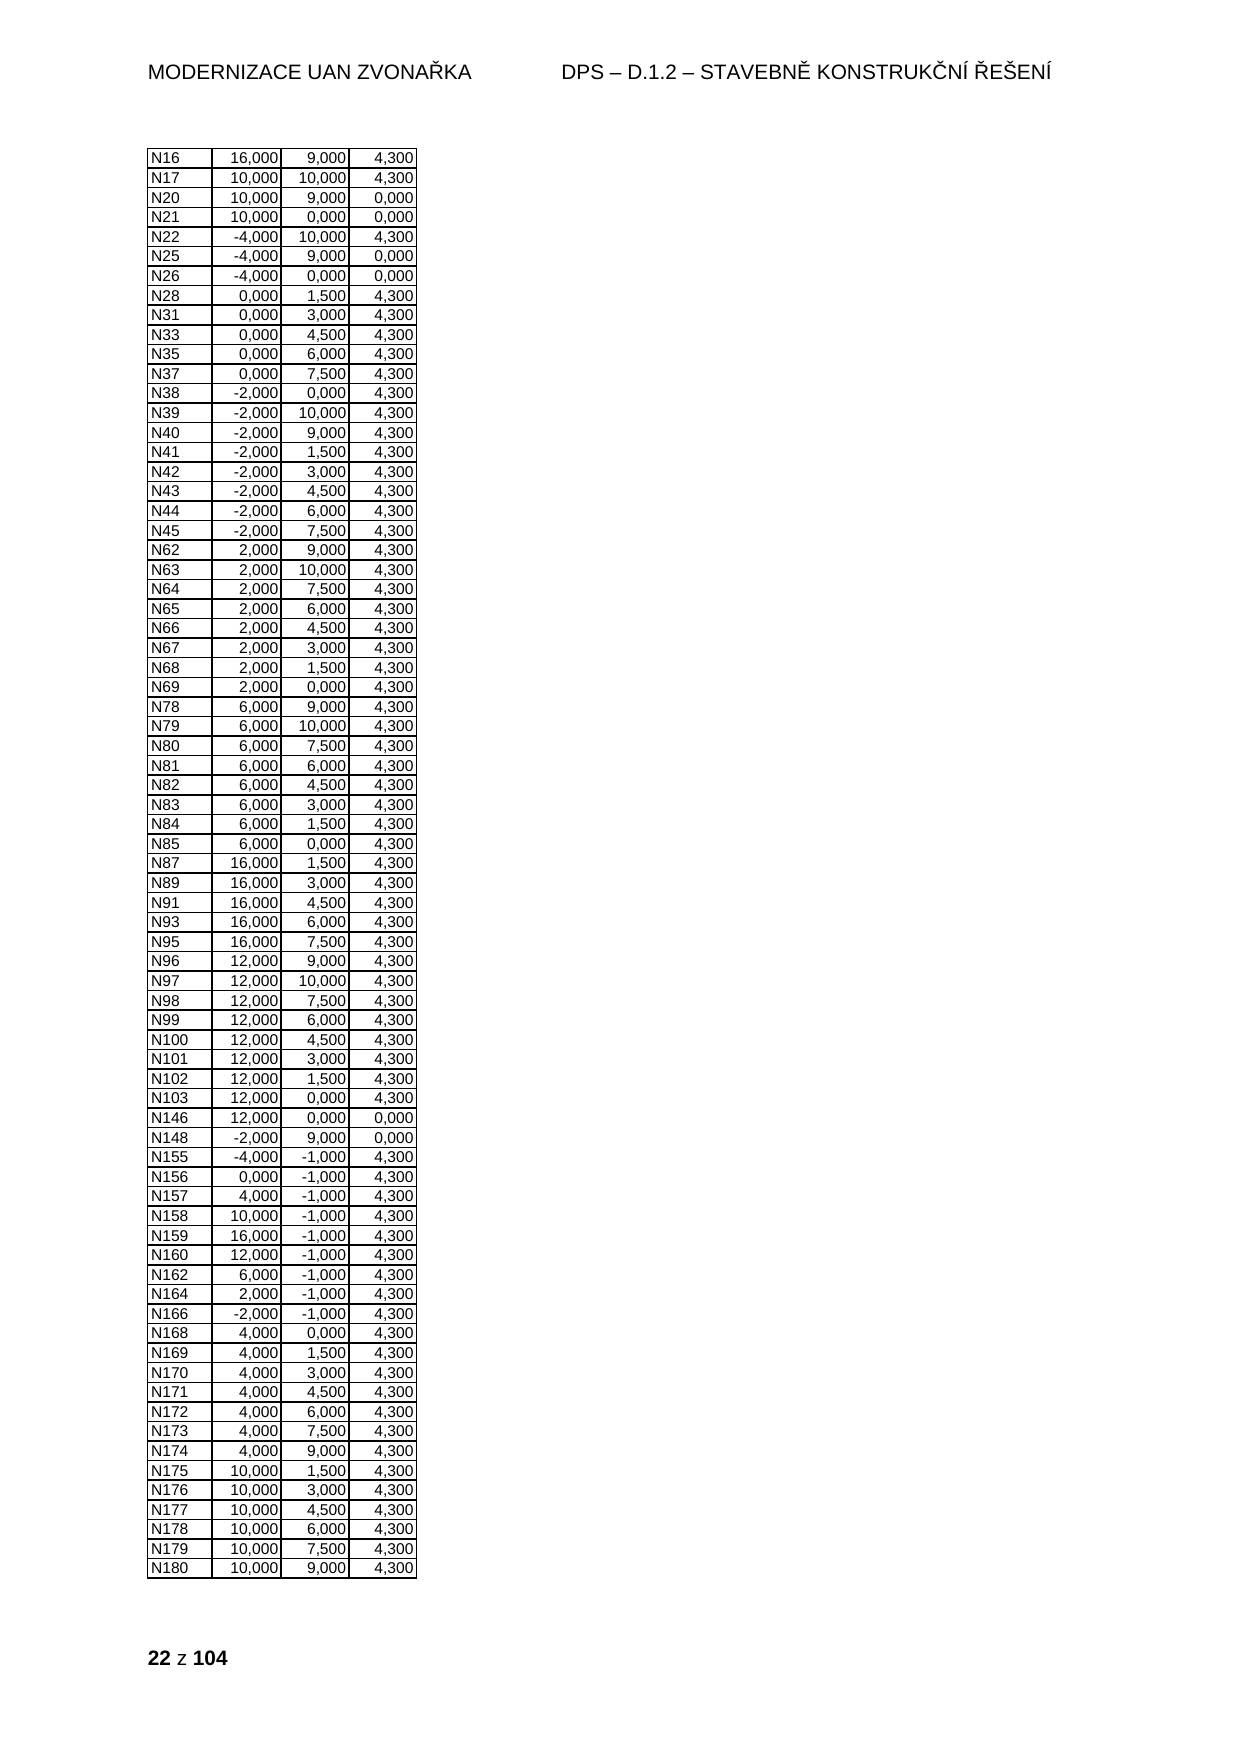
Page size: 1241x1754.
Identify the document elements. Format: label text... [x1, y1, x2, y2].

table_cell 16,000 [213, 1226, 280, 1244]
table_cell 12,000 [213, 1050, 280, 1068]
table_cell -2,000 [213, 521, 280, 539]
table_cell N97 [148, 972, 211, 990]
table_cell 4,300 [350, 756, 416, 774]
table_cell 9,000 [282, 1559, 348, 1577]
table_cell 4,300 [350, 658, 416, 676]
table_cell 4,300 [350, 1148, 416, 1166]
table_cell 12,000 [213, 1070, 280, 1088]
table_cell 4,300 [350, 835, 416, 853]
table_cell 6,000 [282, 1011, 348, 1029]
table_cell N87 [148, 854, 211, 872]
table_cell -1,000 [282, 1285, 348, 1303]
table_cell 1,500 [282, 443, 348, 461]
table_cell 12,000 [213, 972, 280, 990]
table_cell N93 [148, 913, 211, 931]
table_cell 4,300 [350, 384, 416, 402]
table_cell 4,300 [350, 1383, 416, 1401]
table_cell 7,500 [282, 521, 348, 539]
table_cell 2,000 [213, 658, 280, 676]
table_cell 4,300 [350, 854, 416, 872]
table_cell 1,500 [282, 1461, 348, 1479]
table_cell -2,000 [213, 463, 280, 481]
table_cell 4,300 [350, 345, 416, 363]
table_cell N44 [148, 502, 211, 520]
table_cell 7,500 [282, 580, 348, 598]
table_cell 10,000 [213, 1501, 280, 1518]
table_cell N175 [148, 1461, 211, 1479]
table_cell 6,000 [282, 1520, 348, 1538]
table_cell -4,000 [213, 267, 280, 285]
table_cell 3,000 [282, 796, 348, 813]
table_cell 4,300 [350, 482, 416, 500]
table_cell 4,300 [350, 678, 416, 696]
table_cell 7,500 [282, 933, 348, 951]
table_cell N68 [148, 658, 211, 676]
table_cell 6,000 [213, 756, 280, 774]
table_cell 12,000 [213, 1089, 280, 1107]
table_cell 10,000 [282, 717, 348, 735]
table_cell -1,000 [282, 1187, 348, 1205]
table_cell 0,000 [213, 306, 280, 324]
table_cell 4,000 [213, 1187, 280, 1205]
table_cell N37 [148, 365, 211, 383]
table_cell N101 [148, 1050, 211, 1068]
table_cell N20 [148, 188, 211, 206]
table_cell 2,000 [213, 678, 280, 696]
table_cell 1,500 [282, 286, 348, 304]
table_cell 0,000 [213, 345, 280, 363]
table_cell 4,500 [282, 1501, 348, 1518]
table_cell N146 [148, 1109, 211, 1127]
table_cell 6,000 [213, 796, 280, 813]
table_cell N172 [148, 1403, 211, 1421]
table_cell 12,000 [213, 991, 280, 1009]
table_cell 3,000 [282, 639, 348, 657]
table_cell N174 [148, 1442, 211, 1460]
table_cell 2,000 [213, 600, 280, 618]
table_cell N83 [148, 796, 211, 813]
table_cell 4,300 [350, 541, 416, 559]
table_cell 2,000 [213, 541, 280, 559]
table_cell 4,500 [282, 893, 348, 911]
table_cell N91 [148, 893, 211, 911]
table_cell 0,000 [213, 365, 280, 383]
table_cell 0,000 [213, 326, 280, 343]
table_cell 9,000 [282, 423, 348, 441]
table_cell 2,000 [213, 619, 280, 637]
table_cell 0,000 [282, 835, 348, 853]
table_cell 6,000 [213, 835, 280, 853]
table_cell N89 [148, 874, 211, 892]
table_cell 4,300 [350, 1226, 416, 1244]
table_cell 4,300 [350, 1050, 416, 1068]
table_cell 4,300 [350, 952, 416, 970]
table_cell -1,000 [282, 1246, 348, 1264]
table_cell N164 [148, 1285, 211, 1303]
table_cell 6,000 [213, 698, 280, 716]
table_cell 6,000 [213, 776, 280, 794]
table_cell 16,000 [213, 913, 280, 931]
table_cell 4,300 [350, 1187, 416, 1205]
table_cell N162 [148, 1266, 211, 1283]
table_cell N96 [148, 952, 211, 970]
table_cell 12,000 [213, 1109, 280, 1127]
table_cell 3,000 [282, 463, 348, 481]
table_cell 4,300 [350, 639, 416, 657]
table_cell N169 [148, 1344, 211, 1362]
table_cell N85 [148, 835, 211, 853]
table_cell 12,000 [213, 1246, 280, 1264]
table_cell 4,300 [350, 423, 416, 441]
table_cell N81 [148, 756, 211, 774]
table_cell 0,000 [213, 286, 280, 304]
table_cell 9,000 [282, 698, 348, 716]
table_cell 4,300 [350, 619, 416, 637]
table_cell 4,300 [350, 991, 416, 1009]
table_cell -2,000 [213, 404, 280, 422]
table_cell 6,000 [282, 502, 348, 520]
table_cell N17 [148, 169, 211, 187]
table_cell 4,300 [350, 600, 416, 618]
table_cell 16,000 [213, 933, 280, 951]
table_cell -1,000 [282, 1207, 348, 1225]
table_cell 1,500 [282, 1344, 348, 1362]
table_cell 4,300 [350, 1070, 416, 1088]
table_cell N33 [148, 326, 211, 343]
table_cell 4,300 [350, 365, 416, 383]
table_cell 4,300 [350, 1363, 416, 1381]
table_cell 7,500 [282, 1540, 348, 1558]
table_cell 0,000 [350, 188, 416, 206]
table_cell N170 [148, 1363, 211, 1381]
table_cell 4,000 [213, 1403, 280, 1421]
table_cell -1,000 [282, 1168, 348, 1186]
table_cell 3,000 [282, 306, 348, 324]
table_cell -2,000 [213, 502, 280, 520]
table_cell 4,300 [350, 443, 416, 461]
table_cell -4,000 [213, 247, 280, 265]
table_cell 4,300 [350, 1266, 416, 1283]
table_cell 4,300 [350, 561, 416, 578]
table_cell 4,300 [350, 149, 416, 167]
table_cell N155 [148, 1148, 211, 1166]
table_cell 6,000 [282, 1403, 348, 1421]
table_cell 4,300 [350, 1501, 416, 1518]
table_cell 0,000 [350, 208, 416, 226]
table_cell 4,000 [213, 1324, 280, 1342]
table_cell 4,500 [282, 482, 348, 500]
table_cell N148 [148, 1128, 211, 1146]
table_cell 7,500 [282, 737, 348, 755]
table_cell 6,000 [282, 756, 348, 774]
table_cell 4,300 [350, 306, 416, 324]
table_cell N166 [148, 1305, 211, 1323]
table_cell 9,000 [282, 1442, 348, 1460]
table_cell 4,500 [282, 619, 348, 637]
table_cell -1,000 [282, 1226, 348, 1244]
table_cell 10,000 [282, 561, 348, 578]
table_cell 4,300 [350, 404, 416, 422]
table_cell 4,300 [350, 1559, 416, 1577]
table_cell 4,300 [350, 913, 416, 931]
table_cell N65 [148, 600, 211, 618]
table_cell N80 [148, 737, 211, 755]
table_cell N21 [148, 208, 211, 226]
table_cell N45 [148, 521, 211, 539]
table_cell -4,000 [213, 228, 280, 246]
table_cell N39 [148, 404, 211, 422]
table_cell 4,300 [350, 1305, 416, 1323]
table_cell 12,000 [213, 1011, 280, 1029]
table_cell 4,300 [350, 1481, 416, 1499]
table_cell 3,000 [282, 1481, 348, 1499]
table_cell 6,000 [213, 815, 280, 833]
table_cell 0,000 [282, 1109, 348, 1127]
table_cell 4,300 [350, 1324, 416, 1342]
table_cell N31 [148, 306, 211, 324]
table_cell 4,300 [350, 815, 416, 833]
table_cell N62 [148, 541, 211, 559]
table_cell N157 [148, 1187, 211, 1205]
table_cell 10,000 [213, 169, 280, 187]
table_cell 10,000 [213, 1540, 280, 1558]
table_cell 4,300 [350, 933, 416, 951]
table_cell 4,300 [350, 502, 416, 520]
table_cell 10,000 [213, 1207, 280, 1225]
table_cell N35 [148, 345, 211, 363]
table_cell 0,000 [350, 1128, 416, 1146]
table_cell N102 [148, 1070, 211, 1088]
table_cell 10,000 [213, 208, 280, 226]
table_cell 10,000 [213, 188, 280, 206]
table_cell 4,300 [350, 463, 416, 481]
table_cell 10,000 [213, 1481, 280, 1499]
table_cell 4,300 [350, 1285, 416, 1303]
table_cell 4,300 [350, 1540, 416, 1558]
table_cell 9,000 [282, 1128, 348, 1146]
table_cell -2,000 [213, 423, 280, 441]
table_cell -4,000 [213, 1148, 280, 1166]
table_cell 4,300 [350, 1461, 416, 1479]
table_cell N100 [148, 1031, 211, 1048]
table_cell N63 [148, 561, 211, 578]
table_cell 4,300 [350, 698, 416, 716]
table_cell N103 [148, 1089, 211, 1107]
table_cell 0,000 [282, 384, 348, 402]
table_cell 12,000 [213, 952, 280, 970]
table_cell 1,500 [282, 854, 348, 872]
table_cell 4,300 [350, 1168, 416, 1186]
table_cell N28 [148, 286, 211, 304]
table_cell 10,000 [213, 1461, 280, 1479]
table_cell N98 [148, 991, 211, 1009]
table_cell 0,000 [350, 247, 416, 265]
table_cell 0,000 [350, 1109, 416, 1127]
table_cell 4,300 [350, 1089, 416, 1107]
table_cell -1,000 [282, 1148, 348, 1166]
table_cell 4,500 [282, 326, 348, 343]
table_cell 0,000 [282, 1324, 348, 1342]
table_cell 10,000 [282, 169, 348, 187]
table_cell 2,000 [213, 580, 280, 598]
table_cell 6,000 [213, 737, 280, 755]
table_cell N179 [148, 1540, 211, 1558]
table_cell -1,000 [282, 1266, 348, 1283]
table_cell 4,300 [350, 1011, 416, 1029]
table_cell N38 [148, 384, 211, 402]
table_cell N160 [148, 1246, 211, 1264]
table_cell -2,000 [213, 1128, 280, 1146]
table_cell 4,300 [350, 776, 416, 794]
table_cell -2,000 [213, 482, 280, 500]
table_cell N95 [148, 933, 211, 951]
table_cell 6,000 [282, 913, 348, 931]
table_cell N69 [148, 678, 211, 696]
table_cell 1,500 [282, 1070, 348, 1088]
table_cell 4,000 [213, 1422, 280, 1440]
table_cell 16,000 [213, 893, 280, 911]
table_cell 10,000 [282, 228, 348, 246]
table_cell 10,000 [282, 972, 348, 990]
table_cell 4,500 [282, 776, 348, 794]
table_cell N26 [148, 267, 211, 285]
table_cell 4,500 [282, 1031, 348, 1048]
table_cell 1,500 [282, 815, 348, 833]
table_cell 4,300 [350, 1520, 416, 1538]
table_cell N43 [148, 482, 211, 500]
table_cell N159 [148, 1226, 211, 1244]
table_cell 9,000 [282, 952, 348, 970]
table_cell N40 [148, 423, 211, 441]
table_cell N180 [148, 1559, 211, 1577]
table_cell N22 [148, 228, 211, 246]
table_cell 9,000 [282, 247, 348, 265]
table_cell 4,300 [350, 1344, 416, 1362]
table_cell 4,300 [350, 286, 416, 304]
table_cell N156 [148, 1168, 211, 1186]
table_cell 4,300 [350, 874, 416, 892]
table_cell 10,000 [213, 1559, 280, 1577]
table_cell N78 [148, 698, 211, 716]
table_cell 4,000 [213, 1344, 280, 1362]
table_cell N84 [148, 815, 211, 833]
table_cell 4,300 [350, 1207, 416, 1225]
table_cell N82 [148, 776, 211, 794]
table_cell 6,000 [282, 600, 348, 618]
table_cell 0,000 [282, 267, 348, 285]
table_cell N64 [148, 580, 211, 598]
table_cell 4,300 [350, 972, 416, 990]
table_cell 4,300 [350, 893, 416, 911]
table_cell 4,000 [213, 1383, 280, 1401]
table_cell 0,000 [282, 208, 348, 226]
table_cell 1,500 [282, 658, 348, 676]
table_cell N66 [148, 619, 211, 637]
table_cell 0,000 [350, 267, 416, 285]
table_cell 6,000 [282, 345, 348, 363]
table_cell N176 [148, 1481, 211, 1499]
table_cell -2,000 [213, 384, 280, 402]
table_cell N25 [148, 247, 211, 265]
table_cell 4,300 [350, 228, 416, 246]
table_cell 16,000 [213, 854, 280, 872]
table_cell 2,000 [213, 561, 280, 578]
table_cell 6,000 [213, 1266, 280, 1283]
table_cell 4,300 [350, 1422, 416, 1440]
table_cell -2,000 [213, 1305, 280, 1323]
table_cell 2,000 [213, 1285, 280, 1303]
table_cell 0,000 [282, 678, 348, 696]
table_cell 10,000 [282, 404, 348, 422]
table_cell 16,000 [213, 149, 280, 167]
table_cell 12,000 [213, 1031, 280, 1048]
table_cell N173 [148, 1422, 211, 1440]
table_cell 0,000 [213, 1168, 280, 1186]
table_cell 4,300 [350, 1246, 416, 1264]
table_cell N79 [148, 717, 211, 735]
table_cell N42 [148, 463, 211, 481]
table_cell 4,300 [350, 169, 416, 187]
table_cell 16,000 [213, 874, 280, 892]
table_cell 3,000 [282, 1363, 348, 1381]
table_cell 3,000 [282, 1050, 348, 1068]
table_cell N177 [148, 1501, 211, 1518]
table_cell N171 [148, 1383, 211, 1401]
table_cell 4,300 [350, 717, 416, 735]
table_cell 10,000 [213, 1520, 280, 1538]
table_cell 4,300 [350, 796, 416, 813]
table_cell 9,000 [282, 541, 348, 559]
table_cell 4,300 [350, 580, 416, 598]
table_cell N168 [148, 1324, 211, 1342]
table_cell -1,000 [282, 1305, 348, 1323]
table_cell N99 [148, 1011, 211, 1029]
table_cell N178 [148, 1520, 211, 1538]
table_cell N16 [148, 149, 211, 167]
table_cell 4,300 [350, 521, 416, 539]
table_cell -2,000 [213, 443, 280, 461]
table_cell 6,000 [213, 717, 280, 735]
table_cell 7,500 [282, 365, 348, 383]
table_cell 4,000 [213, 1363, 280, 1381]
table_cell 4,300 [350, 737, 416, 755]
table_cell 4,300 [350, 1403, 416, 1421]
table_cell N67 [148, 639, 211, 657]
table_cell 4,300 [350, 1031, 416, 1048]
table_cell 7,500 [282, 1422, 348, 1440]
table_cell 0,000 [282, 1089, 348, 1107]
table_cell 9,000 [282, 149, 348, 167]
table_cell 2,000 [213, 639, 280, 657]
table_cell 4,000 [213, 1442, 280, 1460]
table_cell 3,000 [282, 874, 348, 892]
table_cell N158 [148, 1207, 211, 1225]
table_cell 4,500 [282, 1383, 348, 1401]
table_cell 7,500 [282, 991, 348, 1009]
table_cell N41 [148, 443, 211, 461]
table_cell 4,300 [350, 326, 416, 343]
table_cell 9,000 [282, 188, 348, 206]
table_cell 4,300 [350, 1442, 416, 1460]
